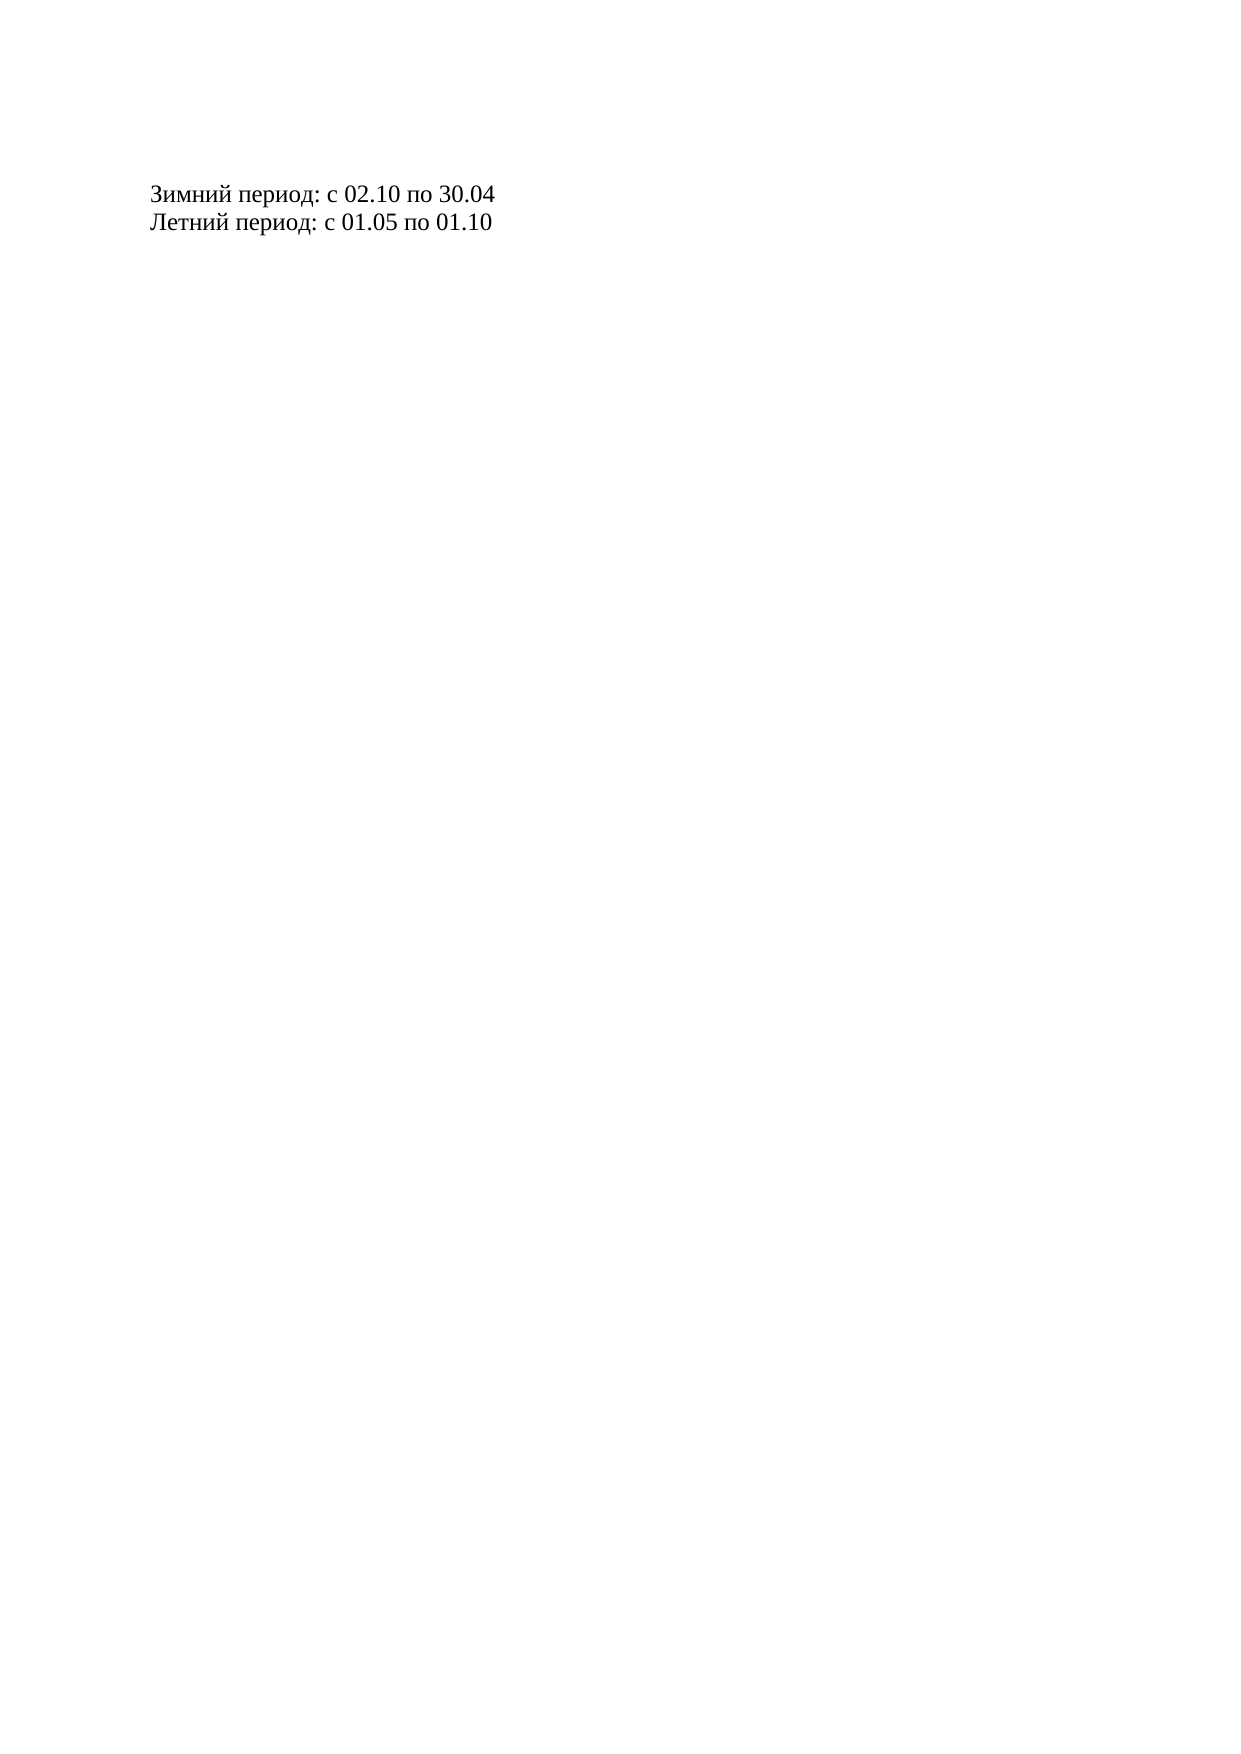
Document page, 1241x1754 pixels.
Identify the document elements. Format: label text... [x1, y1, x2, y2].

text Летний период: с 01.05 по 01.10 [150, 207, 1090, 236]
text Зимний период: с 02.10 по 30.04 [150, 179, 1090, 207]
